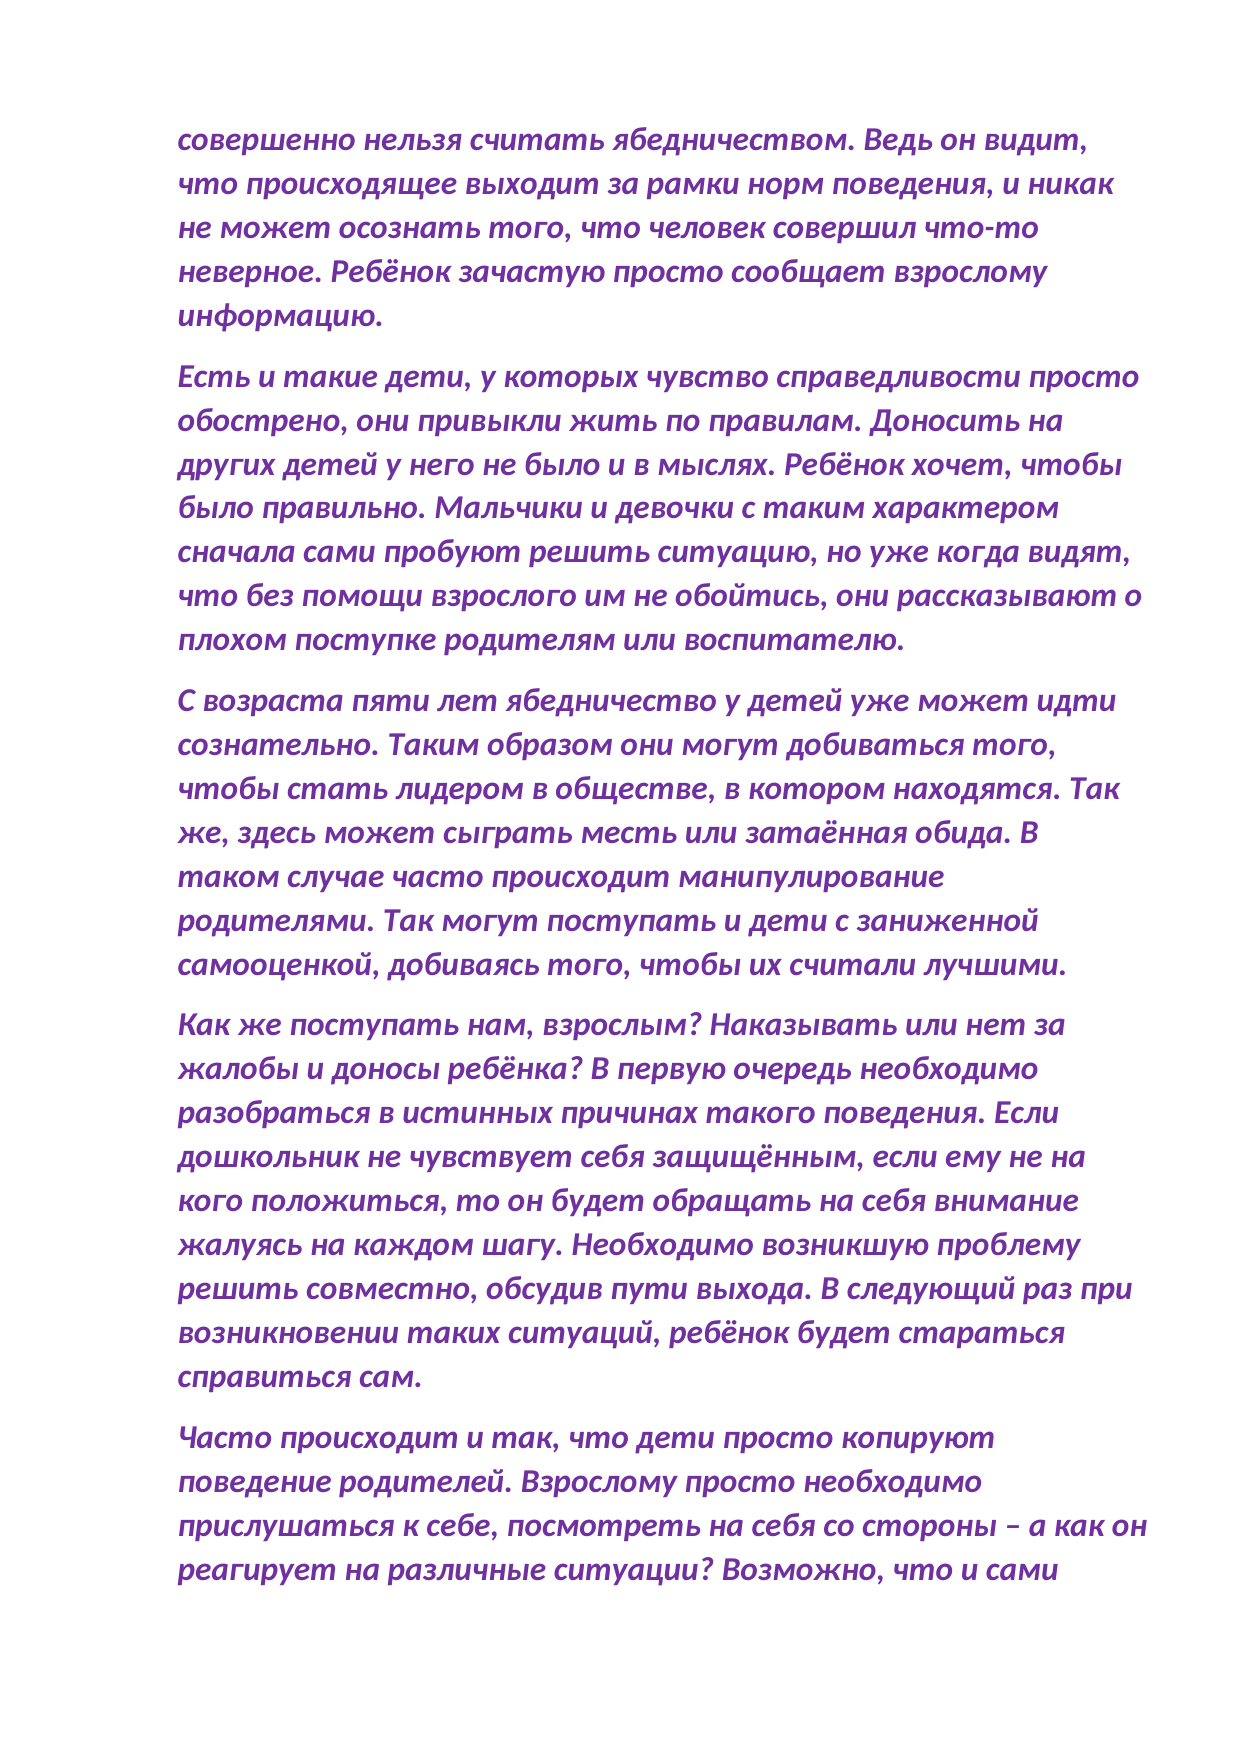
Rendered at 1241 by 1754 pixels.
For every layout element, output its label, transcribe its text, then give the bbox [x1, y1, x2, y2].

text Есть и такие дети, у которых чувство справедливости просто обострено, они привыкли жить по правилам. Доносить на других детей у него не было и в мыслях. Ребёнок хочет, чтобы было правильно. Мальчики и девочки с таким характером сначала сами пробуют решить ситуацию, но уже когда видят, что без помощи взрослого им не обойтись, они рассказывают о плохом поступке родителям или воспитателю. [177, 354, 1152, 659]
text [177, 1416, 1152, 1588]
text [177, 118, 1152, 335]
text С возраста пяти лет ябедничество у детей уже может идти сознательно. Таким образом они могут добиваться того, чтобы стать лидером в обществе, в котором находятся. Так же, здесь может сыграть месть или затаённая обида. В таком случае часто происходит манипулирование родителями. Так могут поступать и дети с заниженной самооценкой, добиваясь того, чтобы их считали лучшими. [177, 679, 1152, 983]
text Как же поступать нам, взрослым? Наказывать или нет за жалобы и доносы ребёнка? В первую очередь необходимо разобраться в истинных причинах такого поведения. Если дошкольник не чувствует себя защищённым, если ему не на кого положиться, то он будет обращать на себя внимание жалуясь на каждом шагу. Необходимо возникшую проблему решить совместно, обсудив пути выхода. В следующий раз при возникновении таких ситуаций, ребёнок будет стараться справиться сам. [177, 1003, 1152, 1396]
